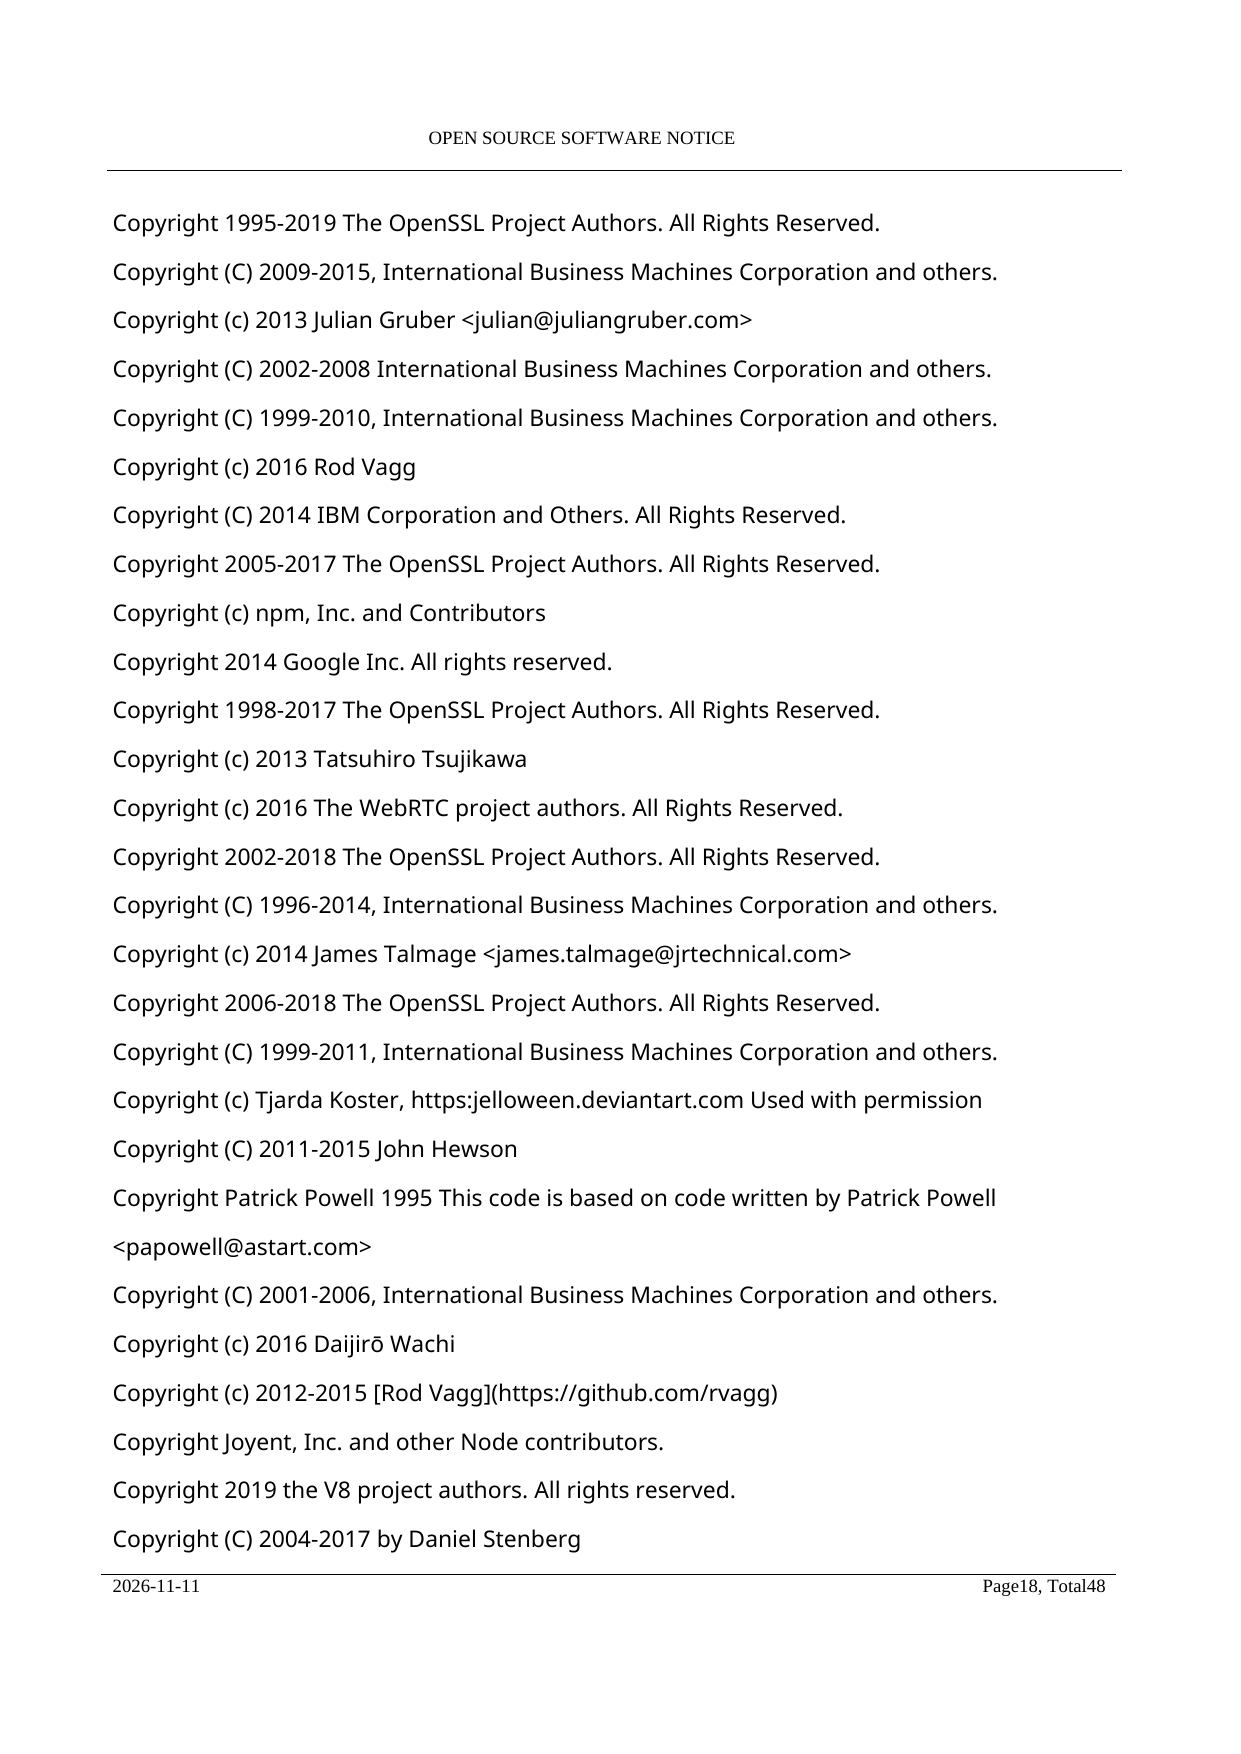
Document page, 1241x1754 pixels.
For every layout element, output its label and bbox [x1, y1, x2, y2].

text [112, 206, 1128, 1555]
